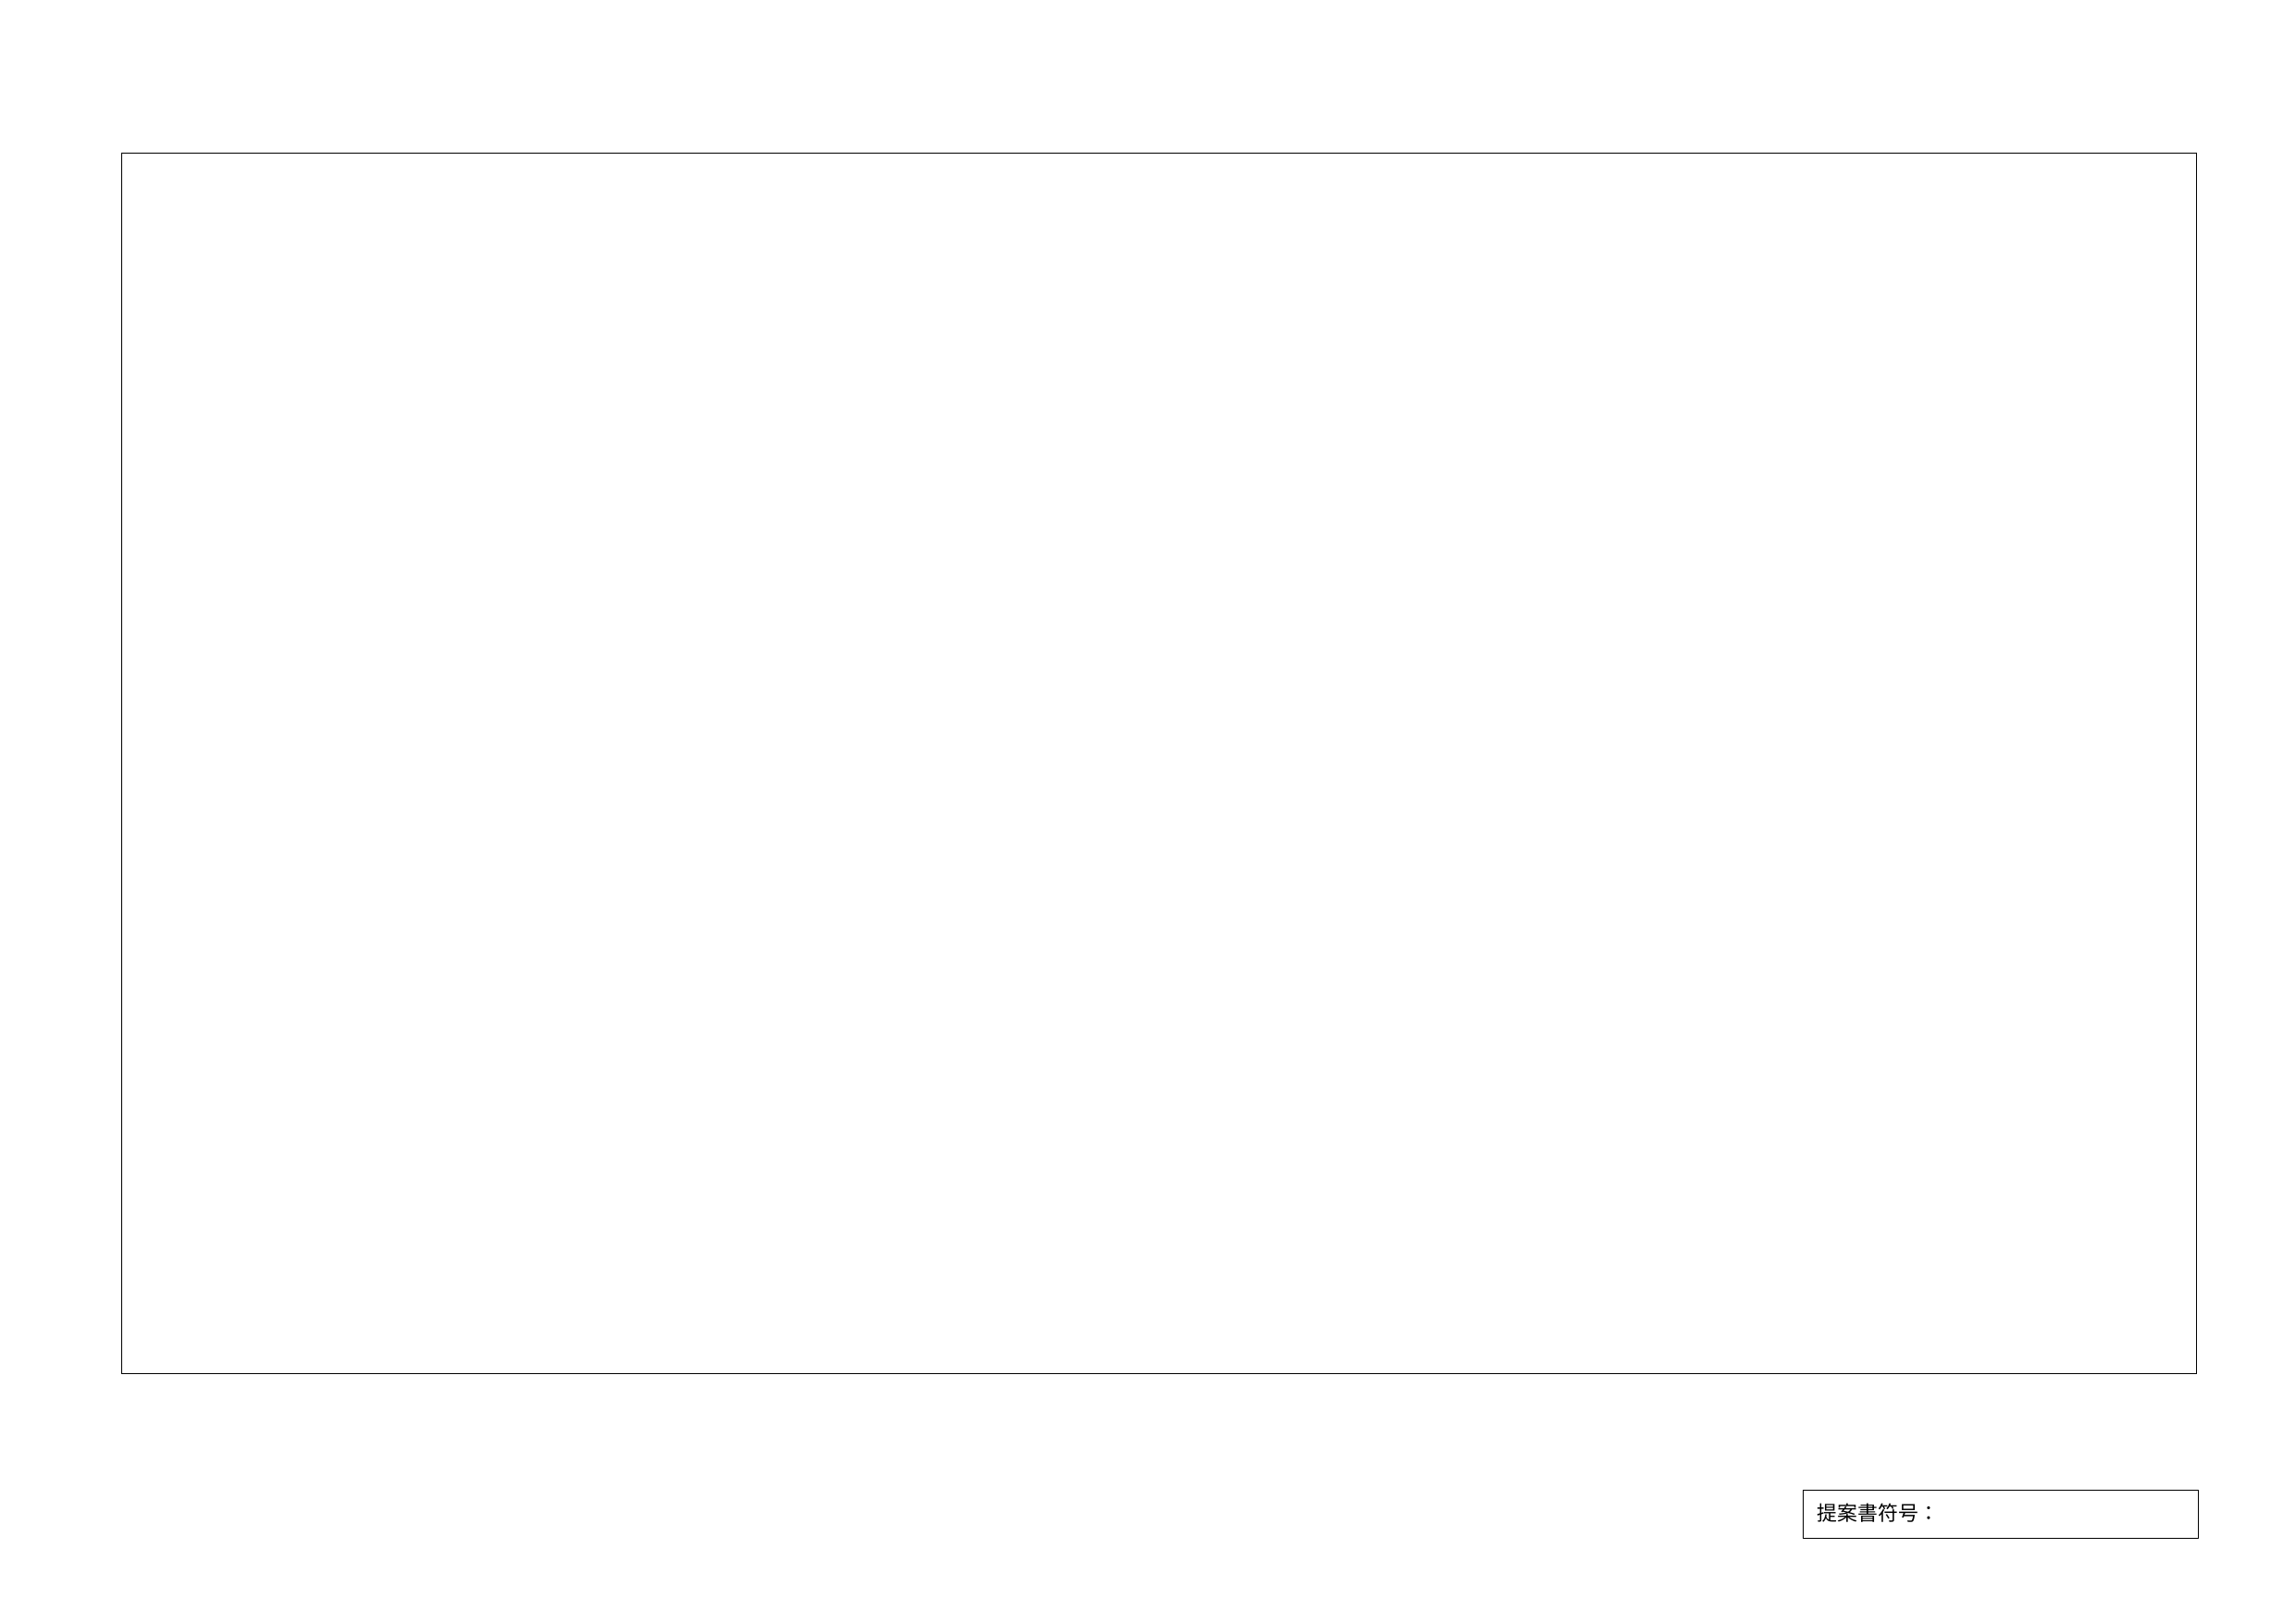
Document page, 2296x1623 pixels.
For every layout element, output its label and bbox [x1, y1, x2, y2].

table_header [122, 154, 2196, 1372]
